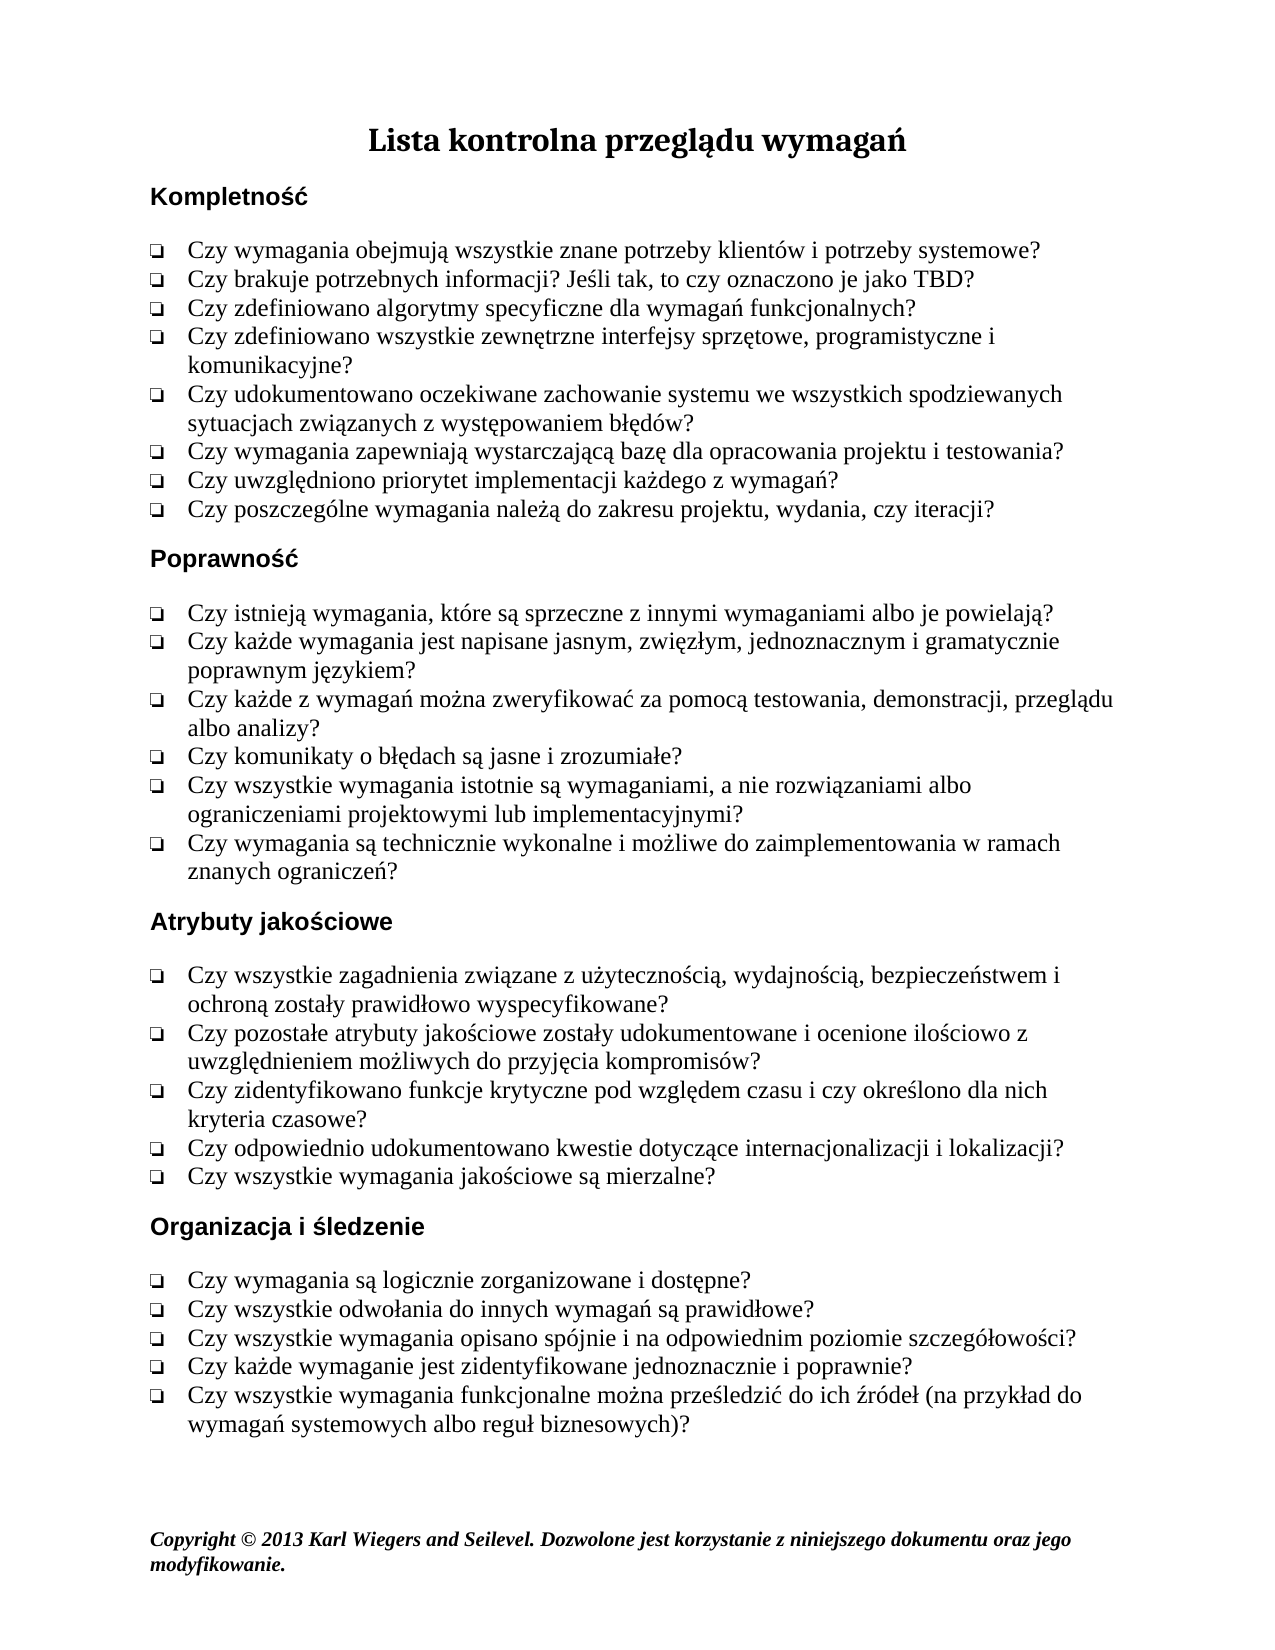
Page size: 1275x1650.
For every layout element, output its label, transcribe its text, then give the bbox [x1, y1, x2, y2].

list Czy każde wymagania jest napisane jasnym, zwięzłym, jednoznacznym i gramatycznie poprawnym językiem? [150, 626, 1125, 684]
subtitle Kompletność [150, 185, 1125, 210]
subtitle Organizacja i śledzenie [150, 1215, 1125, 1240]
list Czy wymagania obejmują wszystkie znane potrzeby klientów i potrzeby systemowe? [150, 235, 1125, 264]
list Czy wszystkie zagadnienia związane z użytecznością, wydajnością, bezpieczeństwem i ochroną zostały prawidłowo wyspecyfikowane? [150, 960, 1125, 1018]
list Czy wymagania zapewniają wystarczającą bazę dla opracowania projektu i testowania? [150, 436, 1125, 465]
subtitle Atrybuty jakościowe [150, 910, 1125, 935]
list Czy zdefiniowano algorytmy specyficzne dla wymagań funkcjonalnych? [150, 293, 1125, 321]
list Czy istnieją wymagania, które są sprzeczne z innymi wymaganiami albo je powielają? [150, 598, 1125, 626]
list Czy wszystkie wymagania funkcjonalne można prześledzić do ich źródeł (na przykład do wymagań systemowych albo reguł biznesowych)? [150, 1380, 1125, 1438]
list Czy każde wymaganie jest zidentyfikowane jednoznacznie i poprawnie? [150, 1351, 1125, 1380]
list Czy wymagania są technicznie wykonalne i możliwe do zaimplementowania w ramach znanych ograniczeń? [150, 828, 1125, 885]
list Czy zidentyfikowano funkcje krytyczne pod względem czasu i czy określono dla nich kryteria czasowe? [150, 1075, 1125, 1133]
list Czy komunikaty o błędach są jasne i zrozumiałe? [150, 741, 1125, 770]
list Czy wszystkie wymagania opisano spójnie i na odpowiednim poziomie szczegółowości? [150, 1323, 1125, 1351]
list Czy wszystkie odwołania do innych wymagań są prawidłowe? [150, 1294, 1125, 1323]
list Czy wszystkie wymagania jakościowe są mierzalne? [150, 1161, 1125, 1190]
list Czy wymagania są logicznie zorganizowane i dostępne? [150, 1265, 1125, 1294]
list Czy każde z wymagań można zweryfikować za pomocą testowania, demonstracji, przeglądu albo analizy? [150, 684, 1125, 741]
list Czy zdefiniowano wszystkie zewnętrzne interfejsy sprzętowe, programistyczne i komunikacyjne? [150, 321, 1125, 379]
list Czy udokumentowano oczekiwane zachowanie systemu we wszystkich spodziewanych sytuacjach związanych z występowaniem błędów? [150, 379, 1125, 436]
list Czy poszczególne wymagania należą do zakresu projektu, wydania, czy iteracji? [150, 494, 1125, 523]
list Czy odpowiednio udokumentowano kwestie dotyczące internacjonalizacji i lokalizacji? [150, 1133, 1125, 1161]
subtitle Poprawność [150, 548, 1125, 573]
title Lista kontrolna przeglądu wymagań [150, 122, 1125, 160]
list Czy pozostałe atrybuty jakościowe zostały udokumentowane i ocenione ilościowo z uwzględnieniem możliwych do przyjęcia kompromisów? [150, 1018, 1125, 1075]
list Czy uwzględniono priorytet implementacji każdego z wymagań? [150, 465, 1125, 494]
list Czy wszystkie wymagania istotnie są wymaganiami, a nie rozwiązaniami albo ograniczeniami projektowymi lub implementacyjnymi? [150, 770, 1125, 828]
list Czy brakuje potrzebnych informacji? Jeśli tak, to czy oznaczono je jako TBD? [150, 264, 1125, 293]
